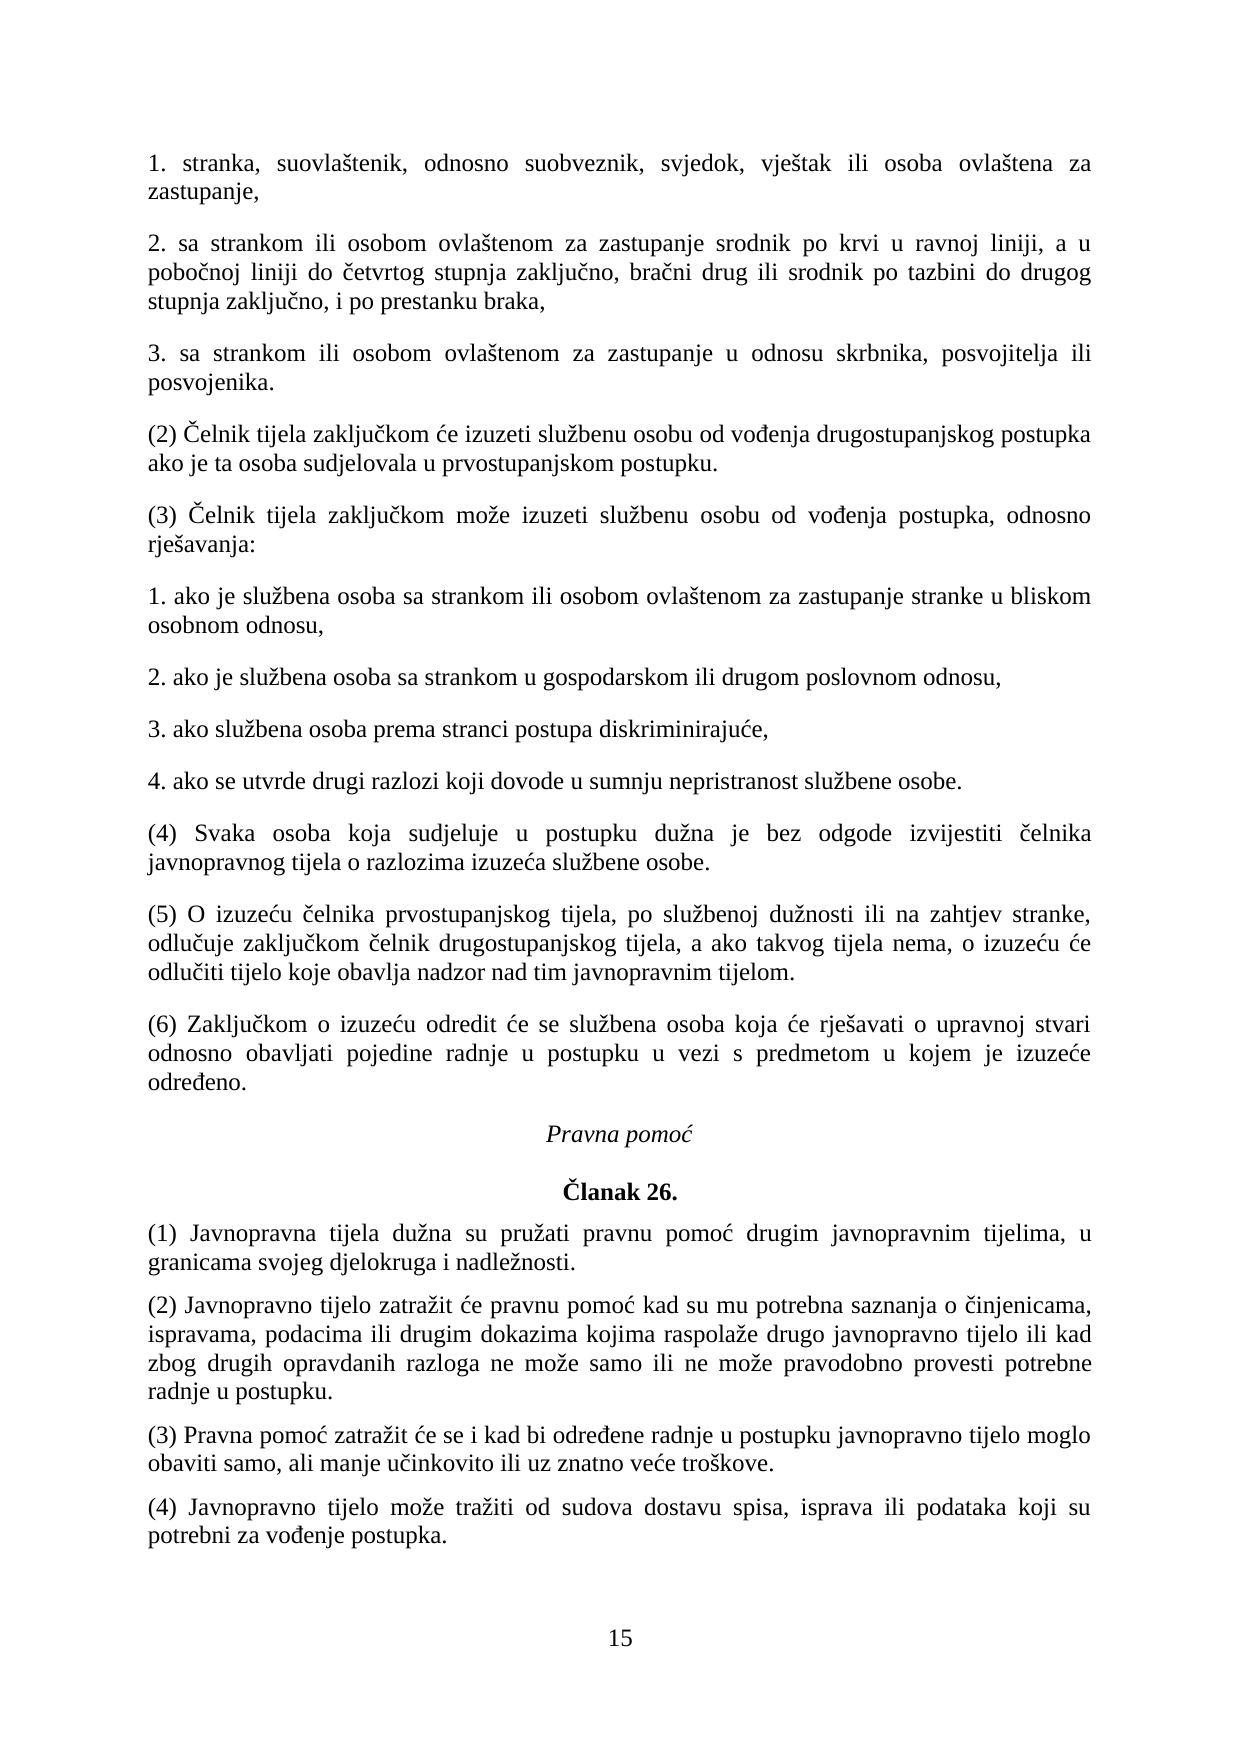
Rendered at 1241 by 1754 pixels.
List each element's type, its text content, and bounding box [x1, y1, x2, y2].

text (2) Čelnik tijela zaključkom će izuzeti službenu osobu od vođenja drugostupanjskog postupka ako je ta osoba sudjelovala u prvostupanjskom postupku. [148, 419, 1093, 477]
text (1) Javnopravna tijela dužna su pružati pravnu pomoć drugim javnopravnim tijelima, u granicama svojeg djelokruga i nadležnosti. [148, 1218, 1093, 1276]
text 1. stranka, suovlaštenik, odnosno suobveznik, svjedok, vještak ili osoba ovlaštena za zastupanje, [148, 148, 1093, 205]
text 3. ako službena osoba prema stranci postupa diskriminirajuće, [148, 714, 1093, 743]
text (4) Svaka osoba koja sudjeluje u postupku dužna je bez odgode izvijestiti čelnika javnopravnog tijela o razlozima izuzeća službene osobe. [148, 818, 1093, 876]
text 2. sa strankom ili osobom ovlaštenom za zastupanje srodnik po krvi u ravnoj liniji, a u pobočnoj liniji do četvrtog stupnja zaključno, bračni drug ili srodnik po tazbini do drugog stupnja zaključno, i po prestanku braka, [148, 228, 1093, 315]
text (5) O izuzeću čelnika prvostupanjskog tijela, po službenoj dužnosti ili na zahtjev stranke, odlučuje zaključkom čelnik drugostupanjskog tijela, a ako takvog tijela nema, o izuzeću će odlučiti tijelo koje obavlja nadzor nad tim javnopravnim tijelom. [148, 899, 1093, 986]
text (3) Čelnik tijela zaključkom može izuzeti službenu osobu od vođenja postupka, odnosno rješavanja: [148, 500, 1093, 558]
text 3. sa strankom ili osobom ovlaštenom za zastupanje u odnosu skrbnika, posvojitelja ili posvojenika. [148, 338, 1093, 396]
text (2) Javnopravno tijelo zatražit će pravnu pomoć kad su mu potrebna saznanja o činjenicama, ispravama, podacima ili drugim dokazima kojima raspolaže drugo javnopravno tijelo ili kad zbog drugih opravdanih razloga ne može samo ili ne može pravodobno provesti potrebne radnje u postupku. [148, 1290, 1093, 1405]
text 2. ako je službena osoba sa strankom u gospodarskom ili drugom poslovnom odnosu, [148, 662, 1093, 691]
text (4) Javnopravno tijelo može tražiti od sudova dostavu spisa, isprava ili podataka koji su potrebni za vođenje postupka. [148, 1492, 1093, 1549]
text 1. ako je službena osoba sa strankom ili osobom ovlaštenom za zastupanje stranke u bliskom osobnom odnosu, [148, 581, 1093, 638]
text 4. ako se utvrde drugi razlozi koji dovode u sumnju nepristranost službene osobe. [148, 766, 1093, 795]
text (3) Pravna pomoć zatražit će se i kad bi određene radnje u postupku javnopravno tijelo moglo obaviti samo, ali manje učinkovito ili uz znatno veće troškove. [148, 1420, 1093, 1477]
text Pravna pomoć [148, 1119, 1093, 1148]
subtitle Članak 26. [148, 1177, 1093, 1206]
text (6) Zaključkom o izuzeću odredit će se službena osoba koja će rješavati o upravnoj stvari odnosno obavljati pojedine radnje u postupku u vezi s predmetom u kojem je izuzeće određeno. [148, 1009, 1093, 1095]
